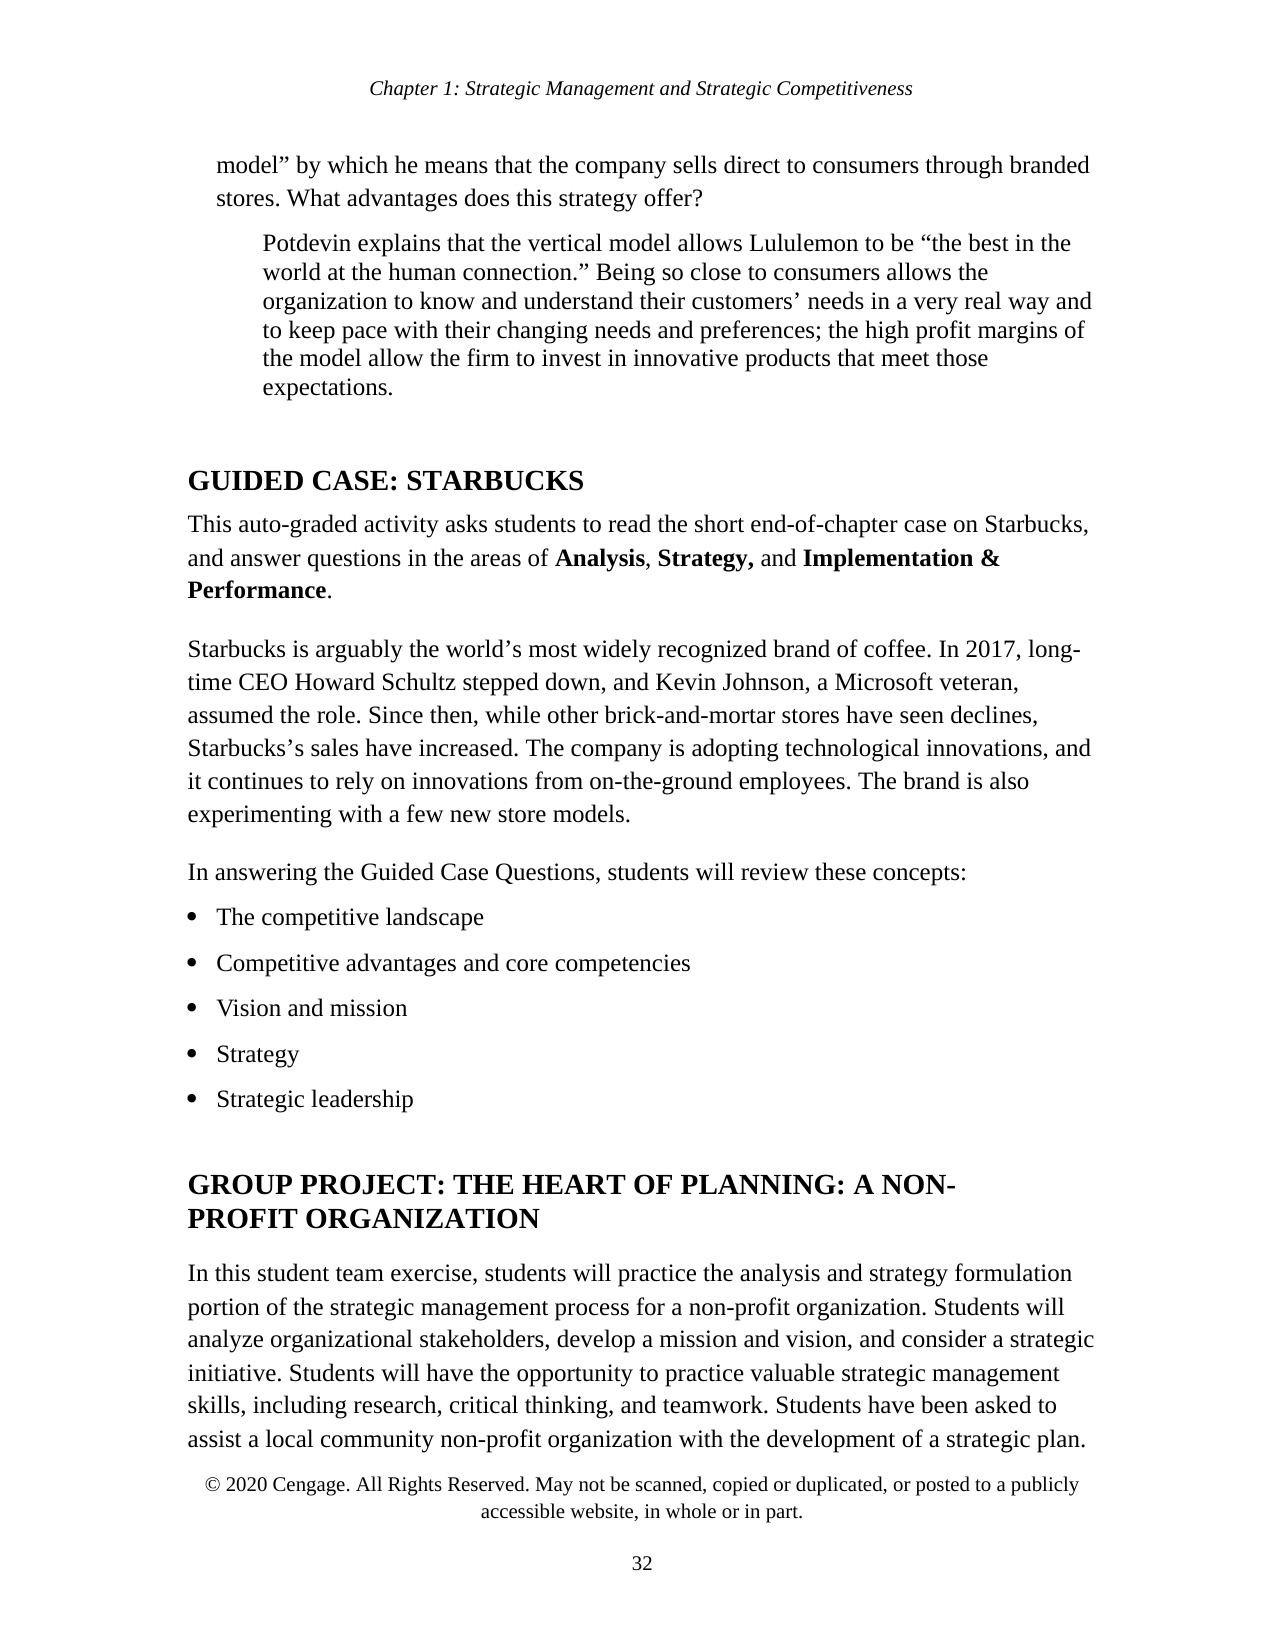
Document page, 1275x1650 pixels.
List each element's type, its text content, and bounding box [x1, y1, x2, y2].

text Strategic leadership [187, 1084, 1125, 1113]
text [187, 1258, 1096, 1452]
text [187, 150, 1125, 212]
text Vision and mission [187, 993, 1125, 1022]
text Potdevin explains that the vertical model allows Lululemon to be “the best in the world at the human connection.” Being so close to consumers allows the organization to know and understand their customers’ needs in a very real way and to keep pace with their changing needs and preferences; the high profit margins of the model allow the firm to invest in innovative products that meet those expectations. [262, 228, 1096, 401]
subtitle GROUP PROJECT: The Heart of Planning: A Non-Profit Organization [187, 1167, 1021, 1234]
subtitle GUIDED CASE: Starbucks [187, 463, 1021, 497]
text In answering the Guided Case Questions, students will review these concepts: [187, 857, 1096, 886]
text The competitive landscape [187, 902, 1125, 931]
text Starbucks is arguably the world’s most widely recognized brand of coffee. In 2017, long-time CEO Howard Schultz stepped down, and Kevin Johnson, a Microsoft veteran, assumed the role. Since then, while other brick-and-mortar stores have seen declines, Starbucks’s sales have increased. The company is adopting technological innovations, and it continues to rely on innovations from on-the-ground employees. The brand is also experimenting with a few new store models. [187, 634, 1096, 827]
text Competitive advantages and core competencies [187, 948, 1125, 977]
text Strategy [187, 1039, 1125, 1068]
text This auto-graded activity asks students to read the short end-of-chapter case on Starbucks, and answer questions in the areas of Analysis, Strategy, and Implementation & Performance. [187, 509, 1096, 604]
